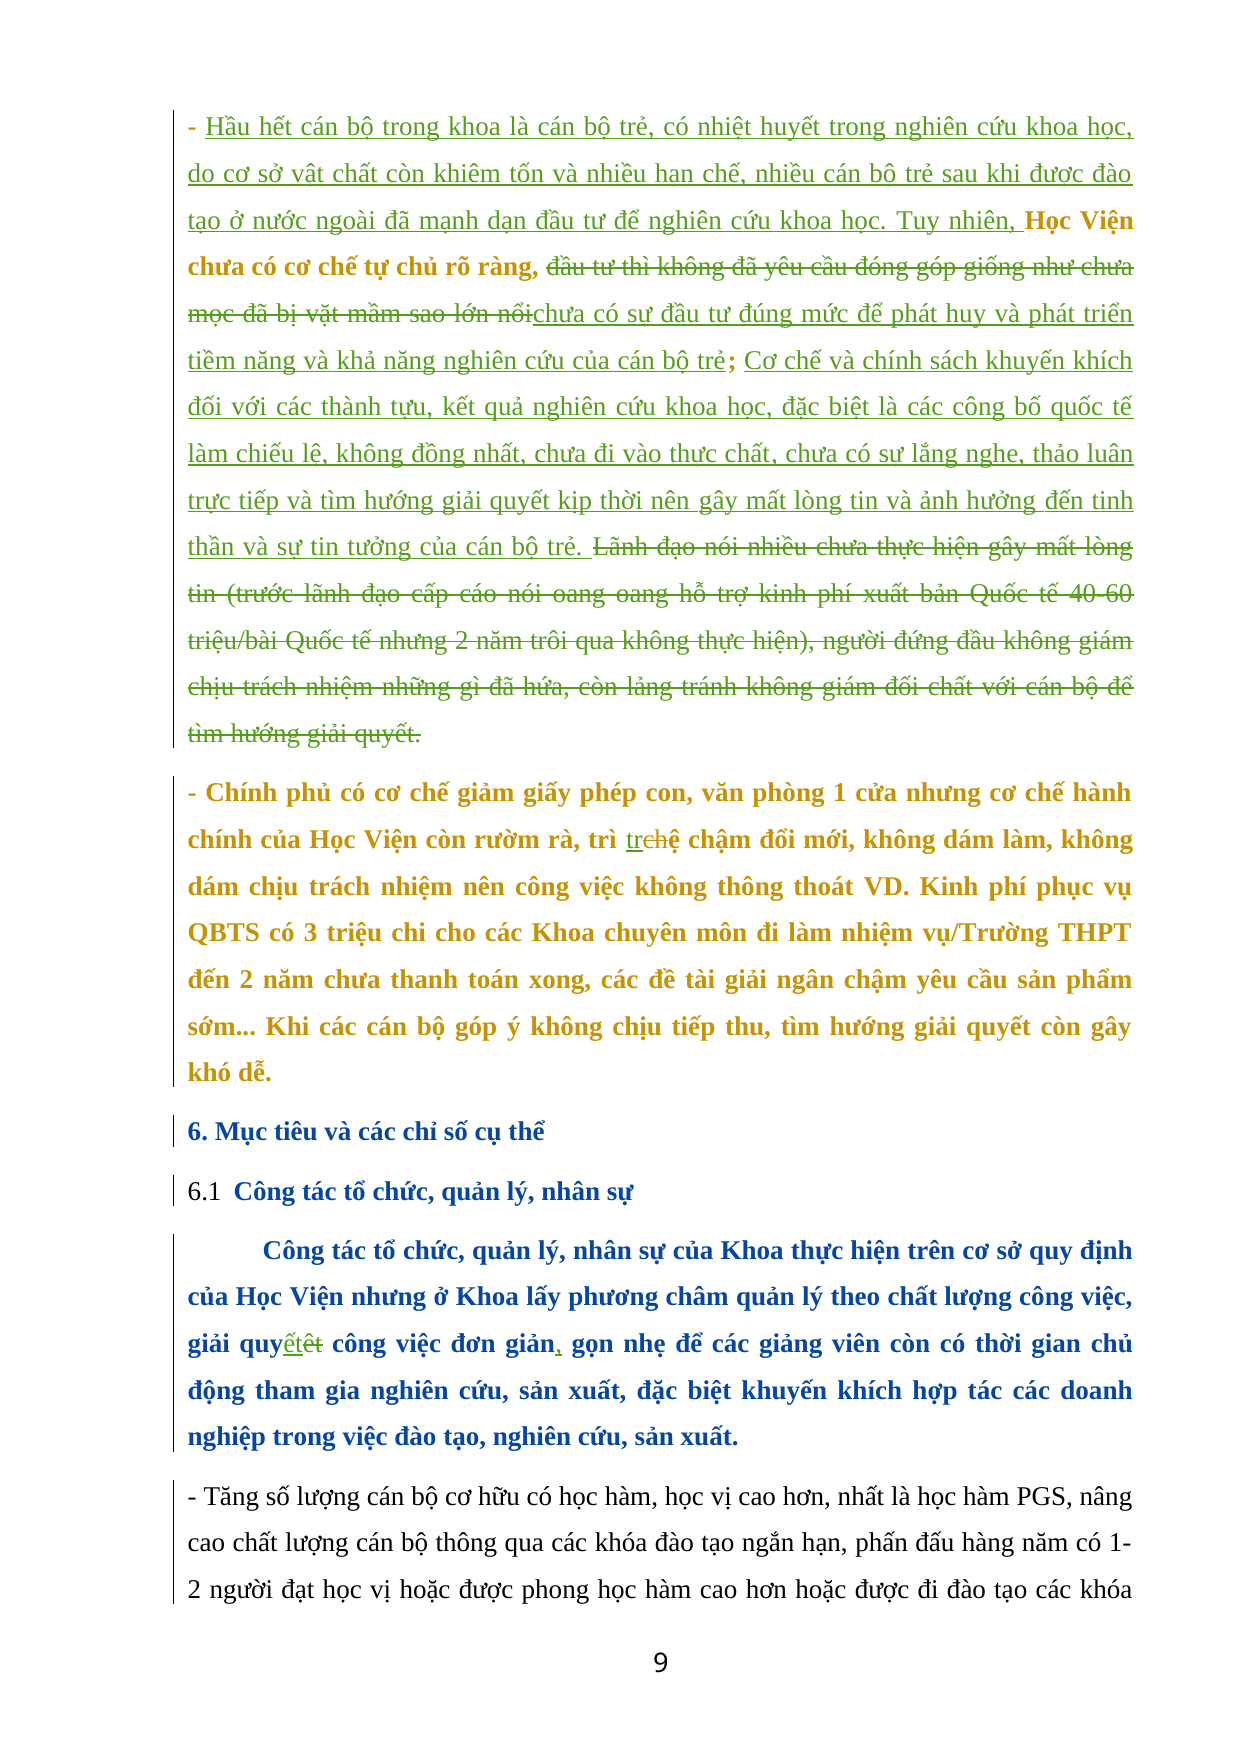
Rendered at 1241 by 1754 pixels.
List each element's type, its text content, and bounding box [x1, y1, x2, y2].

list Công tác tổ chức, quản lý, nhân sự [187, 1174, 1134, 1206]
text - Học Viện chưa có cơ chế tự chủ rõ ràng, ; [187, 688, 1134, 748]
text - Học Viện chưa có cơ chế tự chủ rõ ràng, ; [187, 419, 1134, 464]
text - Học Viện chưa có cơ chế tự chủ rõ ràng, ; [187, 595, 1134, 641]
text - Học Viện chưa có cơ chế tự chủ rõ ràng, ; [187, 642, 1134, 687]
list Công tác tổ chức, quản lý, nhân sự của Khoa thực hiện trên cơ sở quy định của Học Viện nhưng ở Khoa lấy phương châm quản lý theo chất lượng công việc, giải quy công việc đơn giản gọn nhẹ để các giảng viên còn có thời gian chủ động tham gia nghiên cứu, sản xuất, đặc biệt khuyến khích hợp tác các doanh nghiệp trong việc đào tạo, nghiên cứu, sản xuất. [187, 1234, 1134, 1452]
list 6. Mục tiêu và các chỉ số cụ thể [187, 1115, 1134, 1147]
text - Học Viện chưa có cơ chế tự chủ rõ ràng, ; [187, 465, 1134, 511]
text - Chính phủ có cơ chế giảm giấy phép con, văn phòng 1 cửa nhưng cơ chế hành chính của Học Viện còn rườm rà, trì ệ chậm đổi mới, không dám làm, không dám chịu trách nhiệm nên công việc không thông thoát VD. Kinh phí phục vụ QBTS có 3 triệu chi cho các Khoa chuyên môn đi làm nhiệm vụ/Trường THPT đến 2 năm chưa thanh toán xong, các đề tài giải ngân chậm yêu cầu sản phẩm sớm... Khi các cán bộ góp ý không chịu tiếp thu, tìm hướng giải quyết còn gây khó dễ. [187, 776, 1134, 1087]
text - Học Viện chưa có cơ chế tự chủ rõ ràng, ; [187, 110, 1134, 418]
text - Học Viện chưa có cơ chế tự chủ rõ ràng, ; [187, 512, 1134, 594]
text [187, 1479, 1134, 1604]
